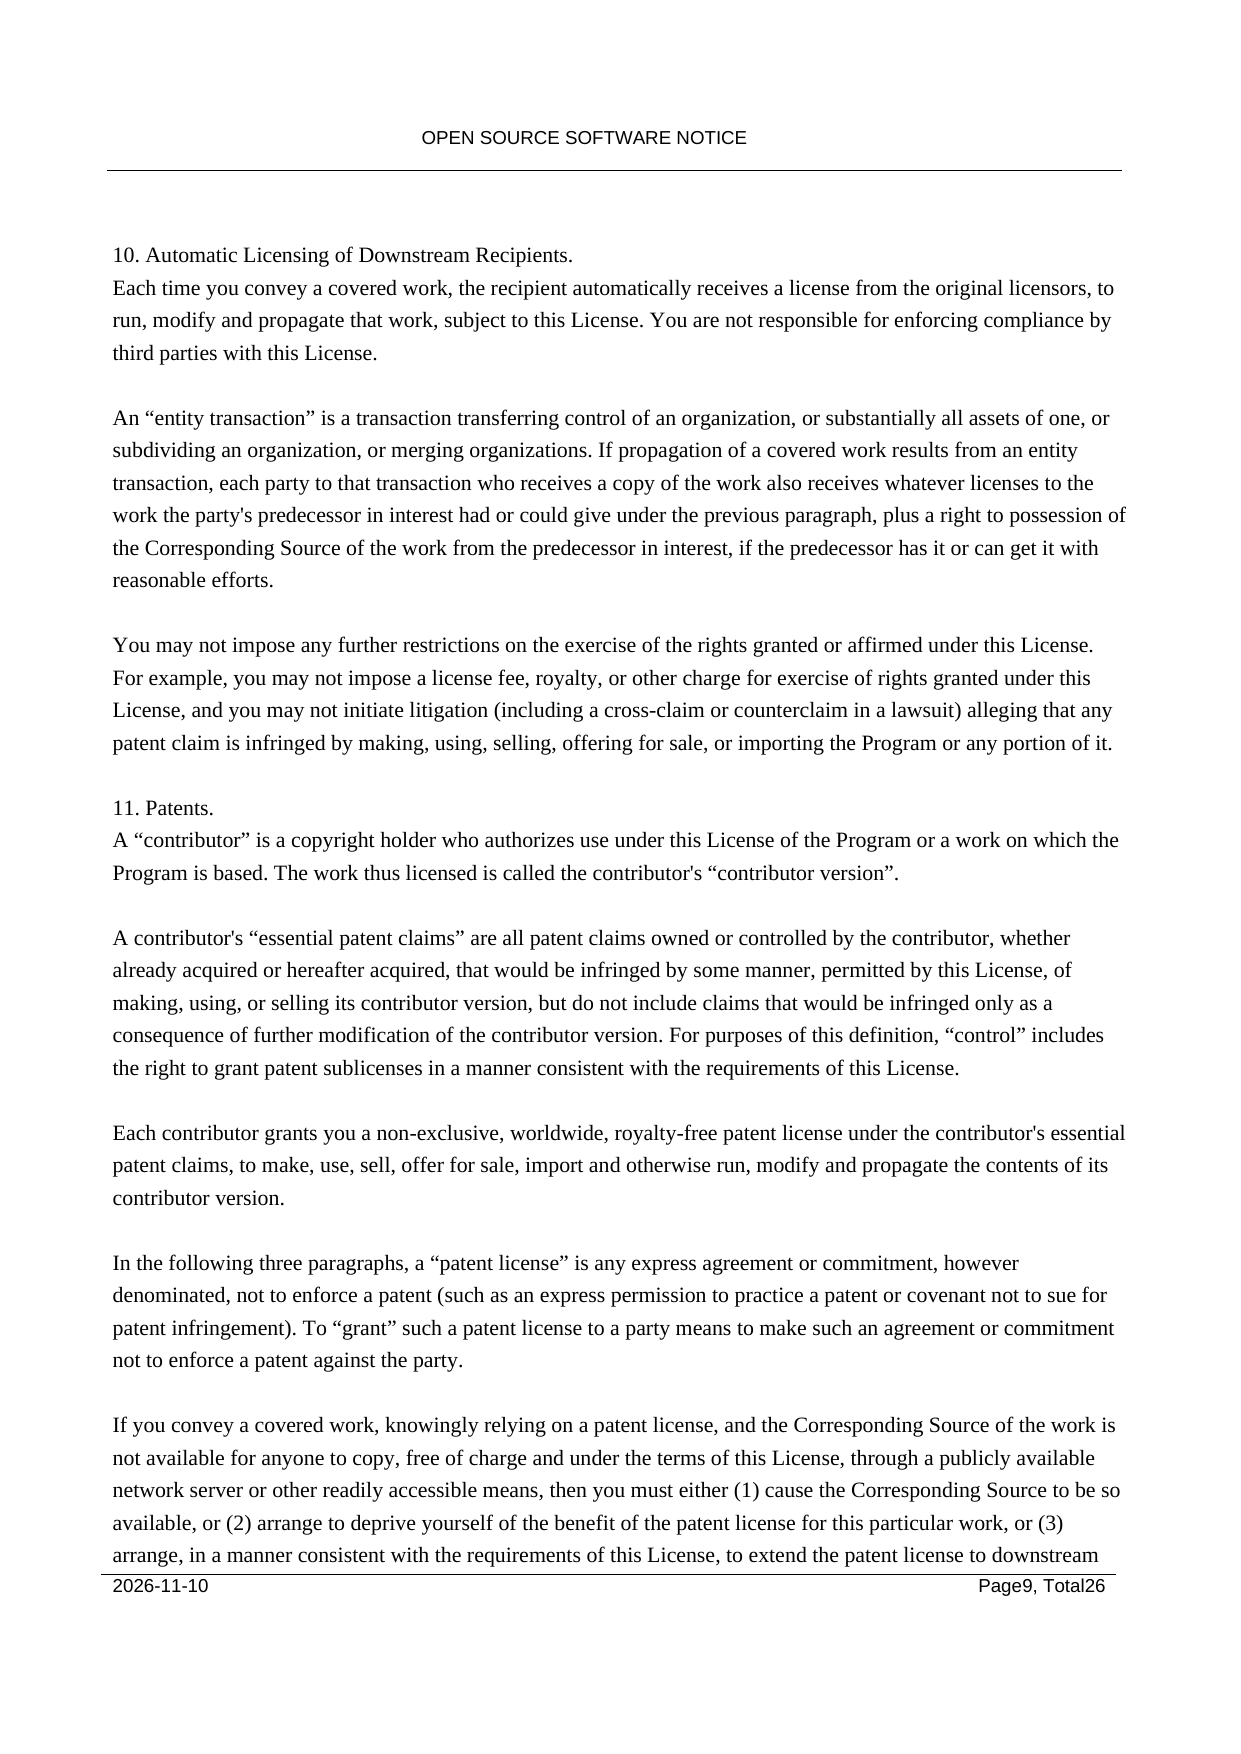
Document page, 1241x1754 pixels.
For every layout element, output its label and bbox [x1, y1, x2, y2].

text [112, 206, 1128, 1571]
